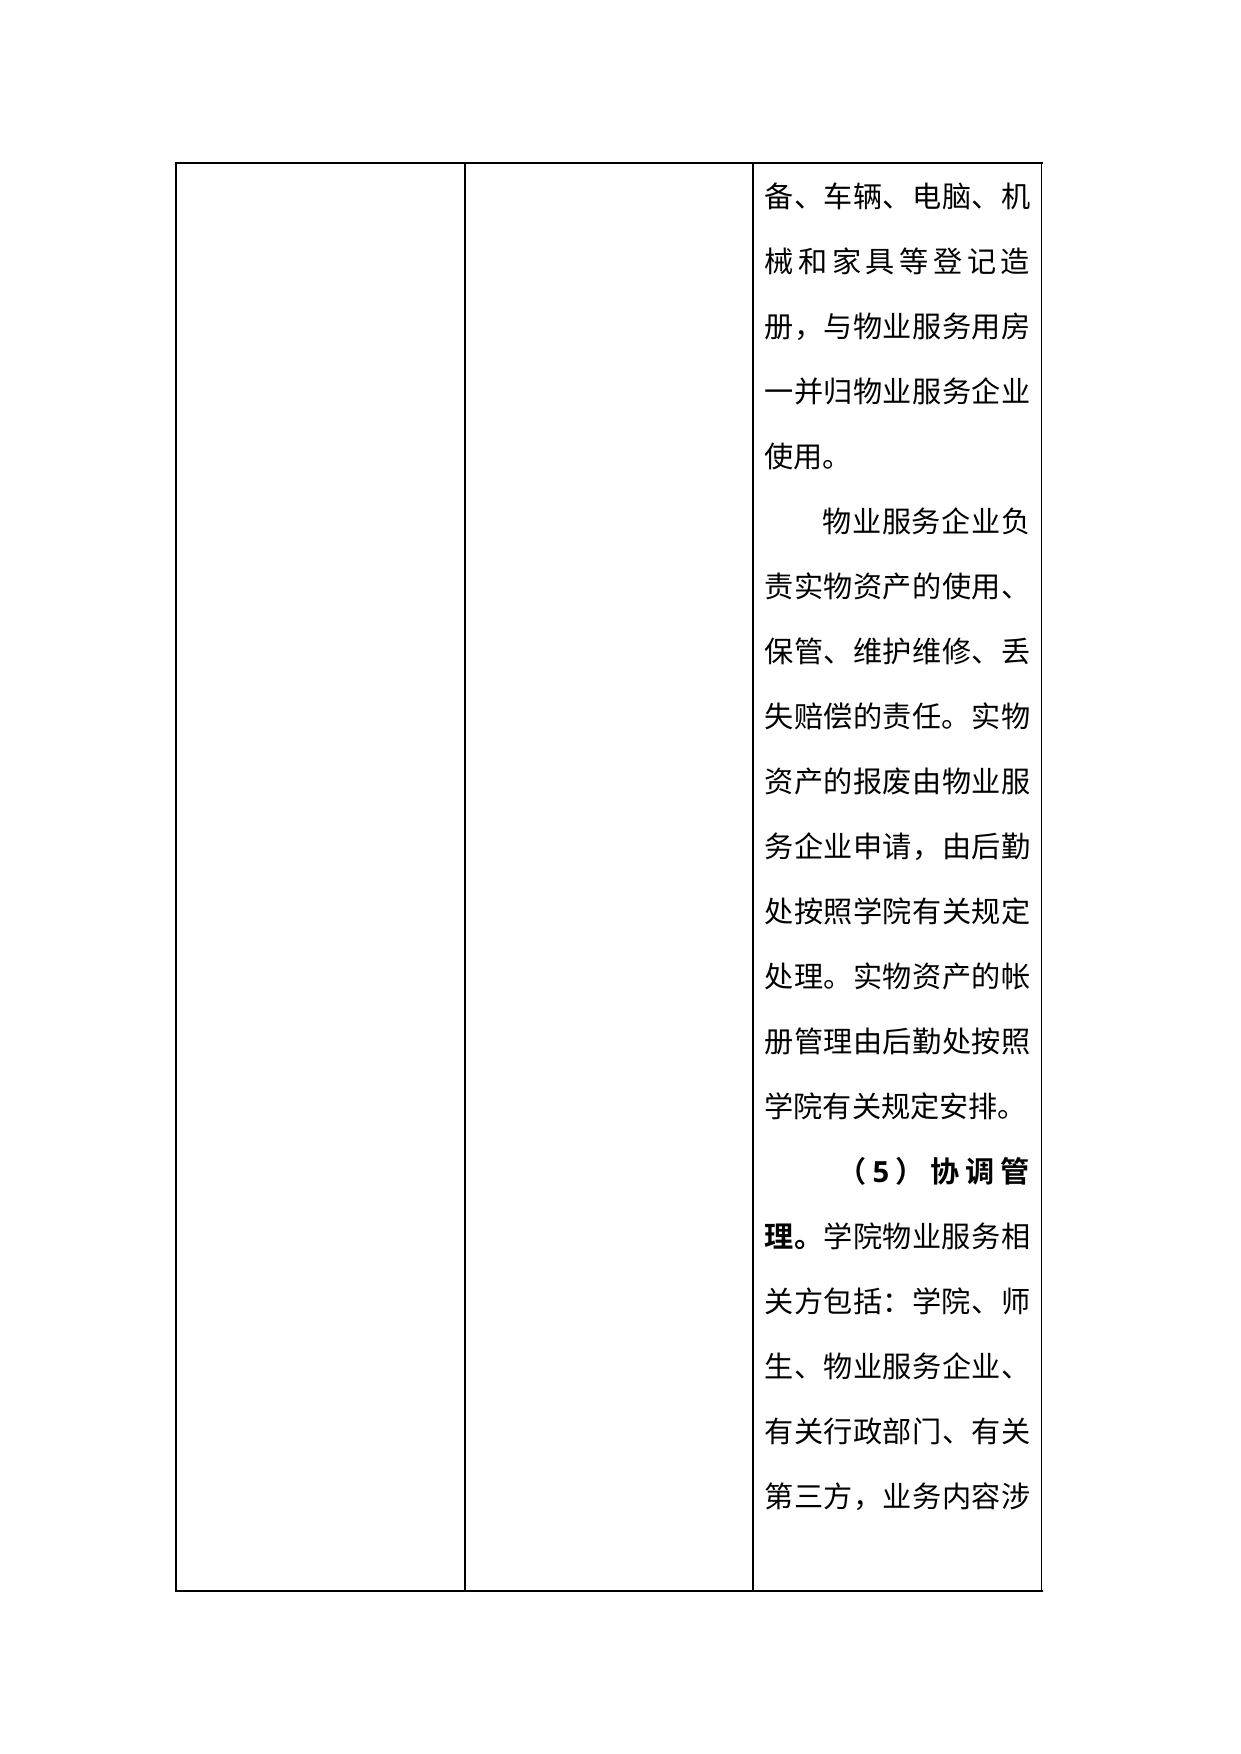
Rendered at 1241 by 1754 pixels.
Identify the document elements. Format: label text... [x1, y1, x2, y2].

table_cell [466, 164, 752, 1590]
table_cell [754, 164, 1041, 1590]
table_cell 1 [177, 164, 464, 1590]
